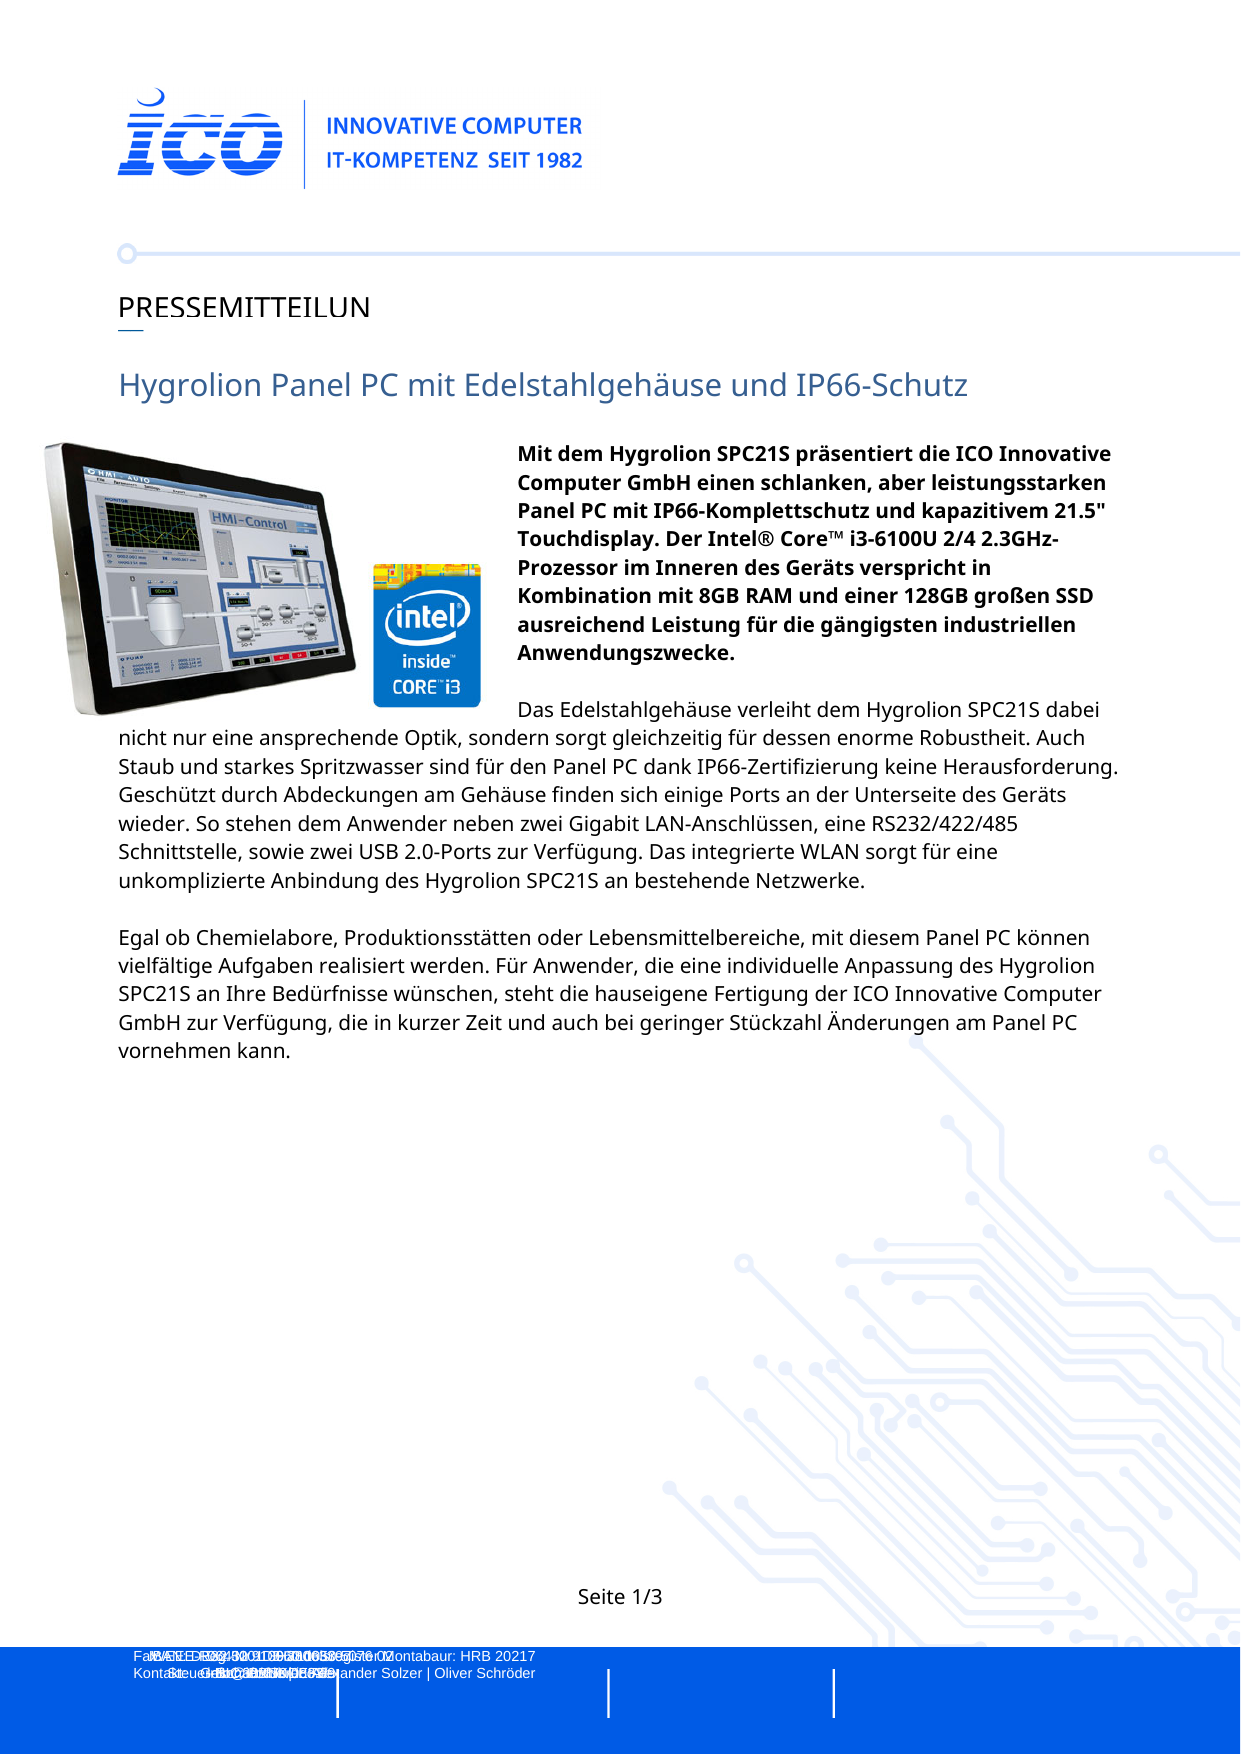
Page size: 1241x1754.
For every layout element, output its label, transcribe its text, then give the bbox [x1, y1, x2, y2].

text Egal ob Chemielabore, Produktionsstätten oder Lebensmittelbereiche, mit diesem Panel PC können vielfältige Aufgaben realisiert werden. Für Anwender, die eine individuelle Anpassung des Hygrolion SPC21S an Ihre Bedürfnisse wünschen, steht die hauseigene Fertigung der ICO Innovative Computer GmbH zur Verfügung, die in kurzer Zeit und auch bei geringer Stückzahl Änderungen am Panel PC vornehmen kann. [118, 923, 1122, 1065]
picture [18, 436, 499, 721]
text Hygrolion Panel PC mit Edelstahlgehäuse und IP66-Schutz [118, 362, 1122, 405]
text Mit dem Hygrolion SPC21S präsentiert die ICO Innovative Computer GmbH einen schlanken, aber leistungsstarken Panel PC mit IP66-Komplettschutz und kapazitivem 21.5" Touchdisplay. Der Intel® Core™ i3-6100U 2/4 2.3GHz-Prozessor im Inneren des Geräts verspricht in Kombination mit 8GB RAM und einer 128GB großen SSD ausreichend Leistung für die gängigsten industriellen Anwendungszwecke. [499, 439, 1122, 667]
picture [117, 87, 601, 190]
picture [111, 243, 1241, 264]
text Das Edelstahlgehäuse verleiht dem Hygrolion SPC21S dabei nicht nur eine ansprechende Optik, sondern sorgt gleichzeitig für dessen enorme Robustheit. Auch Staub und starkes Spritzwasser sind für den Panel PC dank IP66-Zertifizierung keine Herausforderung. Geschützt durch Abdeckungen am Gehäuse finden sich einige Ports an der Unterseite des Geräts wieder. So stehen dem Anwender neben zwei Gigabit LAN-Anschlüssen, eine RS232/422/485 Schnittstelle, sowie zwei USB 2.0-Ports zur Verfügung. Das integrierte WLAN sorgt für eine unkomplizierte Anbindung des Hygrolion SPC21S an bestehende Netzwerke. [118, 695, 1122, 894]
picture [0, 1033, 1241, 1754]
